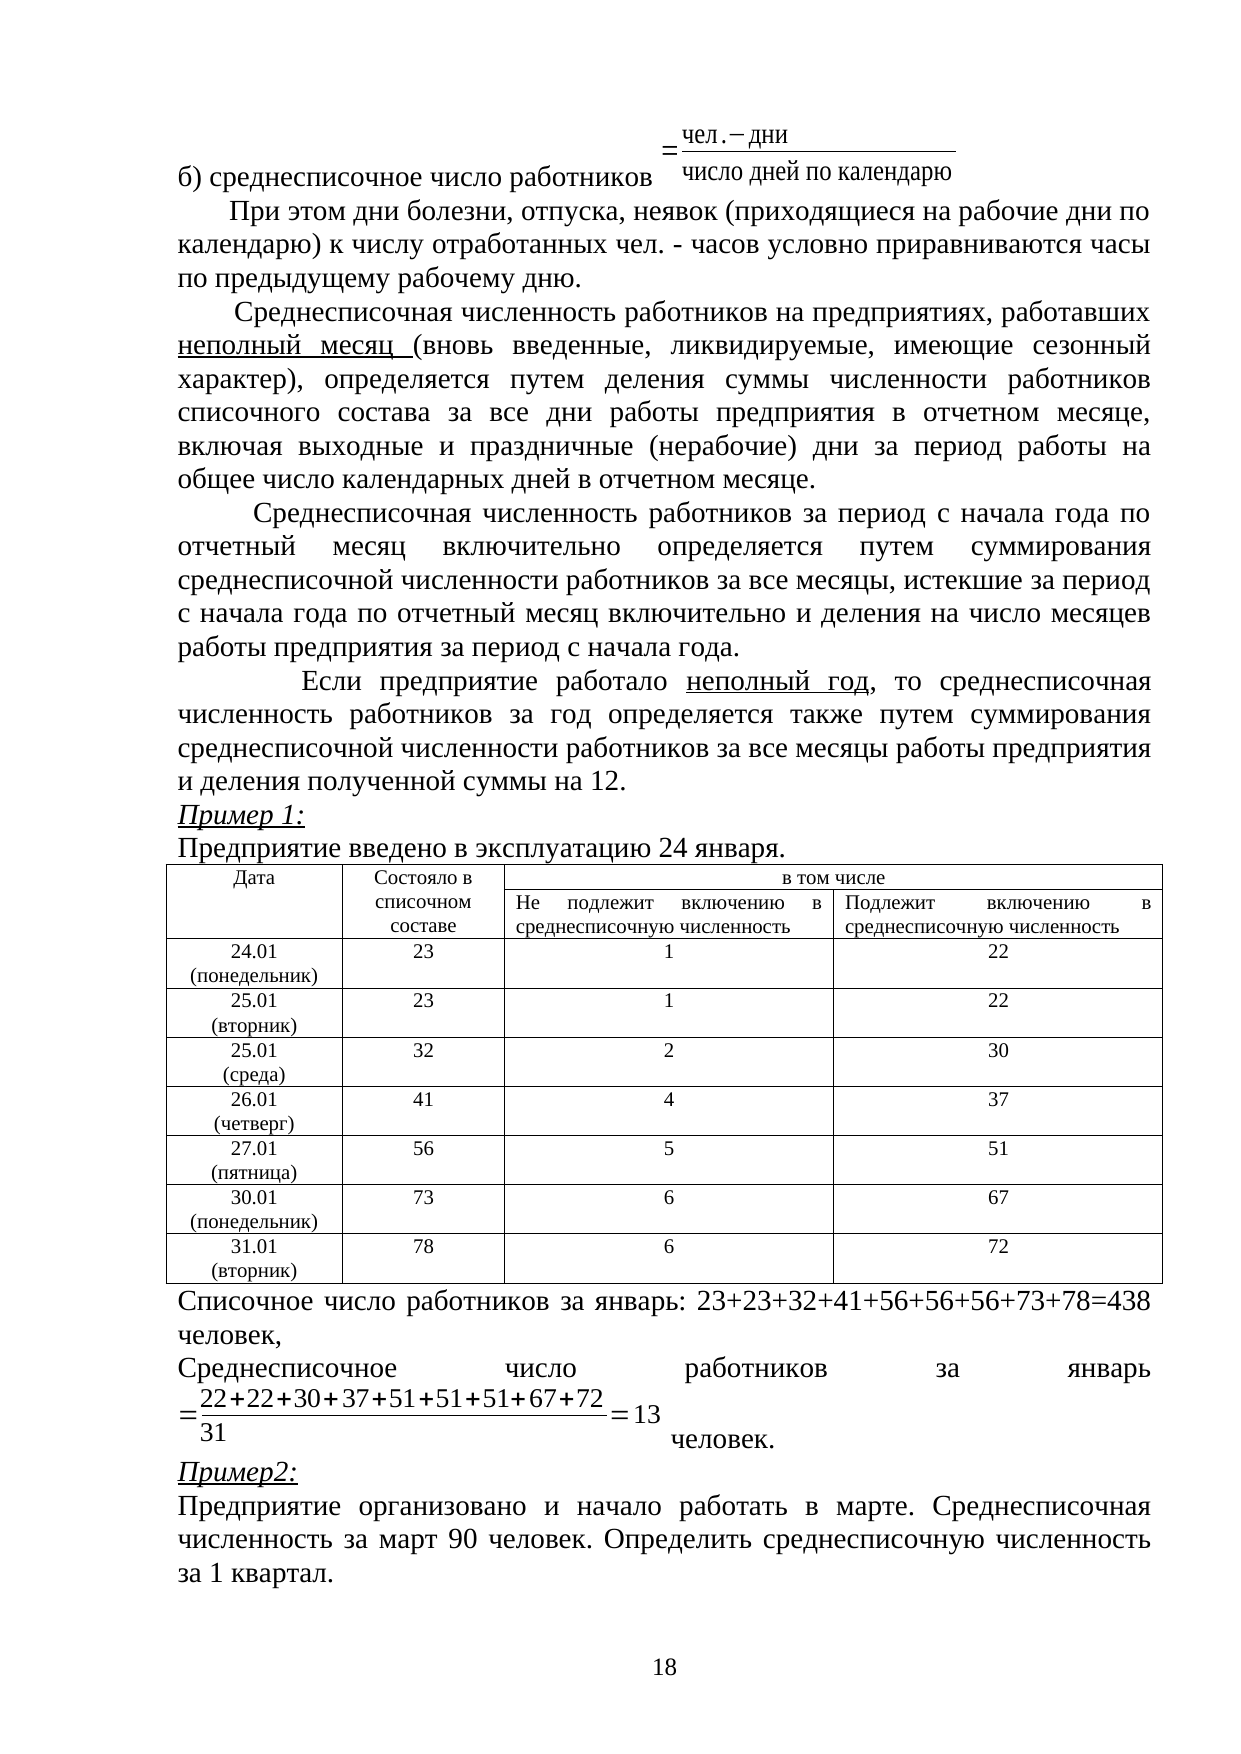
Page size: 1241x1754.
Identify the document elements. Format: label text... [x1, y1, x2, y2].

table_cell 6 [505, 1185, 833, 1233]
table_cell 32 [343, 1038, 504, 1086]
table_cell 23 [343, 989, 504, 1037]
text Среднесписочная численность работников на предприятиях, работавших неполный месяц (вновь введенные, ликвидируемые, имеющие сезонный характер), определяется путем деления суммы численности работников списочного состава за все дни работы предприятия в отчетном месяце, включая выходные и праздничные (нерабочие) дни за период работы на общее число календарных дней в отчетном месяце. [177, 294, 1152, 495]
text Среднесписочная численность работников за период с начала года по отчетный месяц включительно определяется путем суммирования среднесписочной численности работников за все месяцы, истекшие за период с начала года по отчетный месяц включительно и деления на число месяцев работы предприятия за период с начала года. [177, 495, 1152, 663]
table_cell 22 [834, 989, 1162, 1037]
table_header Состояло в списочном составе [343, 865, 504, 938]
table_cell 72 [834, 1234, 1162, 1282]
table_cell 26.01 (четверг) [167, 1087, 342, 1135]
table_cell 30 [834, 1038, 1162, 1086]
table_cell 1 [505, 989, 833, 1037]
table_cell 78 [343, 1234, 504, 1282]
table_cell 67 [834, 1185, 1162, 1233]
table_cell 5 [505, 1136, 833, 1184]
table_header Дата [167, 865, 342, 938]
table_cell 31.01 (вторник) [167, 1234, 342, 1282]
table_cell 6 [505, 1234, 833, 1282]
table_cell 51 [834, 1136, 1162, 1184]
table_cell 24.01 (понедельник) [167, 939, 342, 987]
text Пример 1: [177, 797, 1152, 830]
table_cell 73 [343, 1185, 504, 1233]
table_cell 30.01 (понедельник) [167, 1185, 342, 1233]
text Предприятие организовано и начало работать в марте. Среднесписочная численность за март 90 человек. Определить среднесписочную численность за 1 квартал. [177, 1488, 1152, 1588]
table_cell 4 [505, 1087, 833, 1135]
table_cell Подлежит включению в среднесписочную численность [834, 890, 1162, 938]
text Предприятие введено в эксплуатацию 24 января. [177, 830, 1152, 864]
table_cell 25.01 (среда) [167, 1038, 342, 1086]
table_cell 41 [343, 1087, 504, 1135]
table_cell 1 [505, 939, 833, 987]
table_cell 2 [505, 1038, 833, 1086]
text б) среднесписочное число работников [177, 118, 1152, 193]
table_cell 25.01 (вторник) [167, 989, 342, 1037]
text Среднесписочное число работников за январь человек. [177, 1351, 1152, 1454]
text Пример2: [177, 1454, 1152, 1488]
table_cell 23 [343, 939, 504, 987]
table_cell 22 [834, 939, 1162, 987]
table_cell Не подлежит включению в среднесписочную численность [505, 890, 833, 938]
text Если предприятие работало неполный год, то среднесписочная численность работников за год определяется также путем суммирования среднесписочной численности работников за все месяцы работы предприятия и деления полученной суммы на 12. [177, 663, 1152, 797]
table_header в том числе [505, 865, 1162, 889]
text При этом дни болезни, отпуска, неявок (приходящиеся на рабочие дни по календарю) к числу отработанных чел. - часов условно приравниваются часы по предыдущему рабочему дню. [177, 193, 1152, 294]
table_cell 56 [343, 1136, 504, 1184]
text Списочное число работников за январь: 23+23+32+41+56+56+56+73+78=438 человек, [177, 1284, 1152, 1351]
table_cell 27.01 (пятница) [167, 1136, 342, 1184]
table_cell 37 [834, 1087, 1162, 1135]
